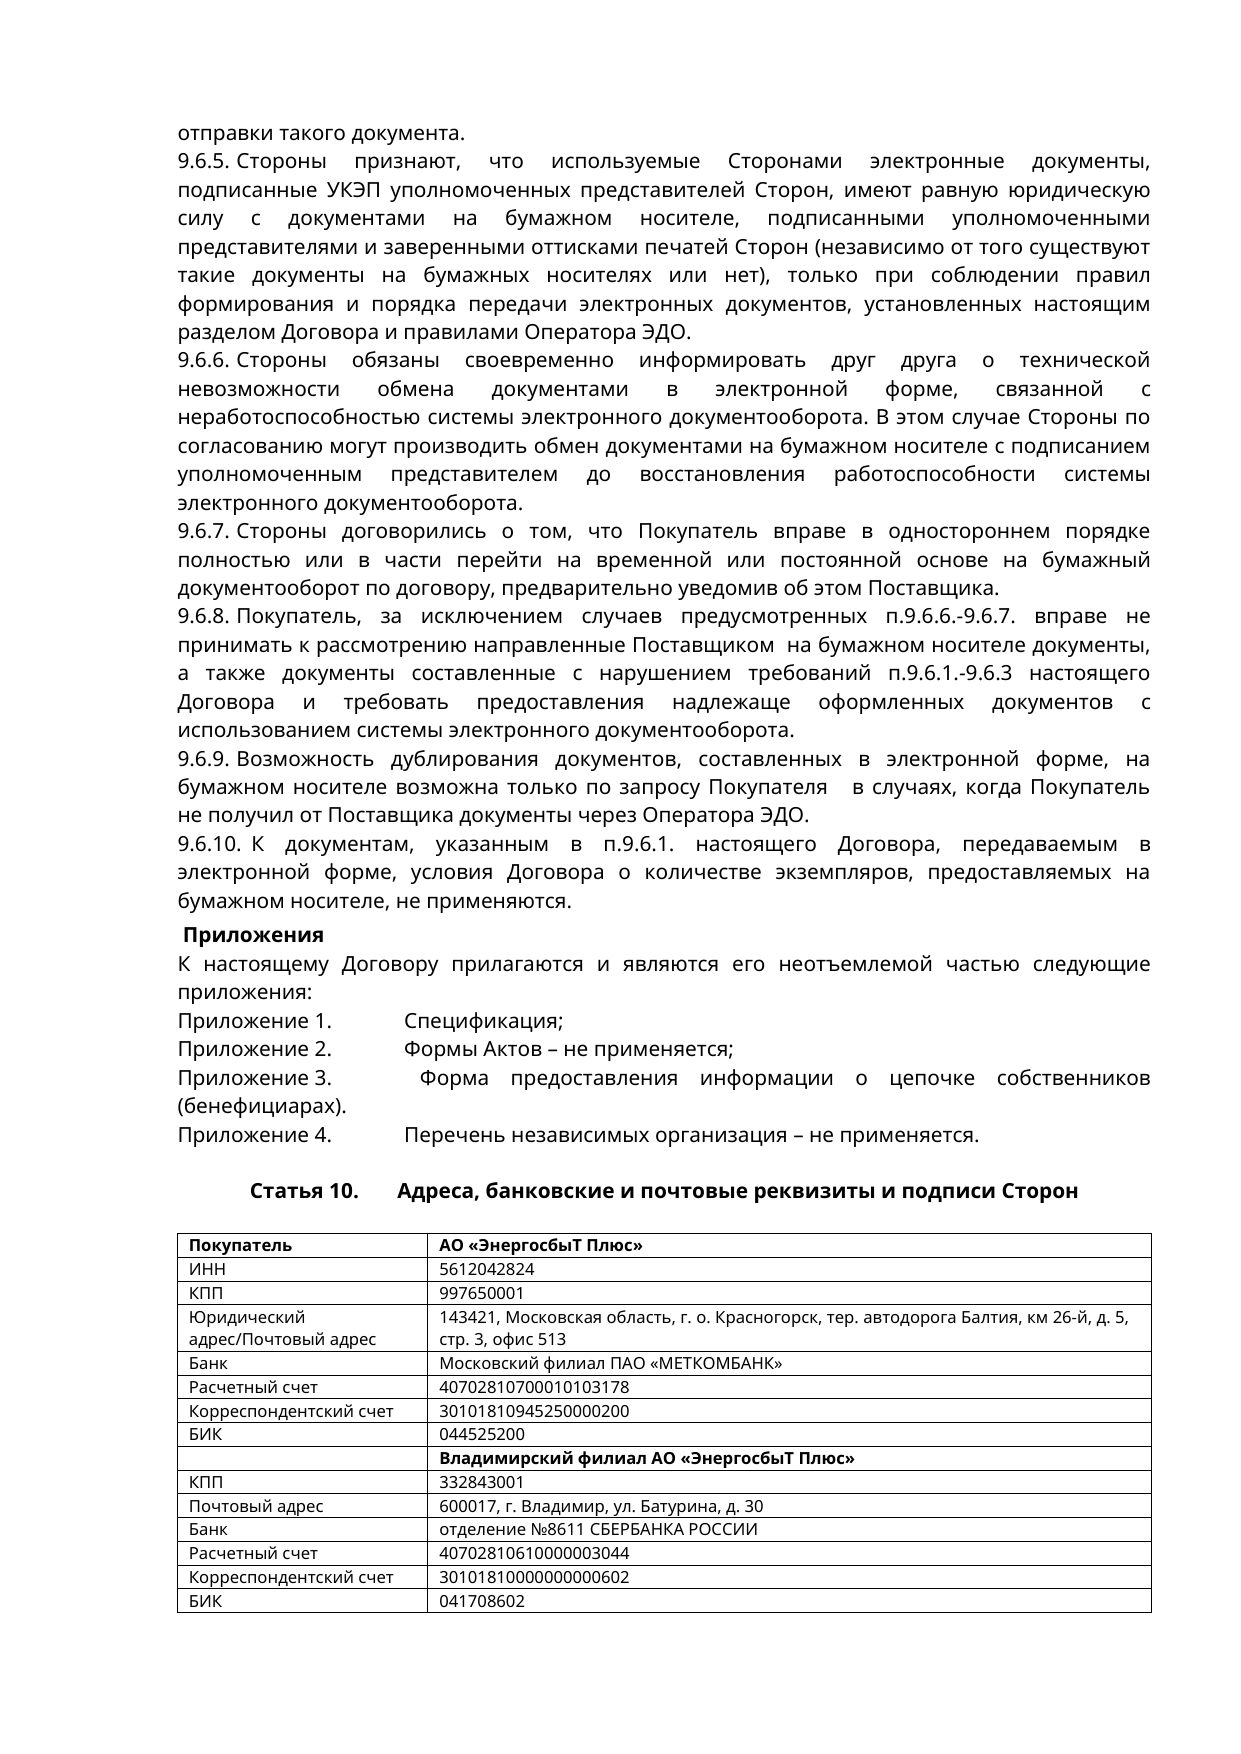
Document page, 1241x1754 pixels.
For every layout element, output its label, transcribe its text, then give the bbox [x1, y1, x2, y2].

table_cell Московский филиал ПАО «МЕТКОМБАНК» [428, 1352, 1151, 1374]
table_cell 041708602 [428, 1589, 1151, 1612]
table_header Покупатель [178, 1234, 427, 1257]
table_cell 30101810000000000602 [428, 1566, 1151, 1588]
list Спецификация; [177, 1006, 1152, 1034]
text К настоящему Договору прилагаются и являются его неотъемлемой частью следующие приложения: [177, 949, 1152, 1006]
list Форма предоставления информации о цепочке собственников (бенефициарах). [177, 1063, 1152, 1120]
list Покупатель, за исключением случаев предусмотренных п.9.6.6.-9.6.7. вправе не принимать к рассмотрению направленные Поставщиком на бумажном носителе документы, а также документы составленные с нарушением требований п.9.6.1.-9.6.3 настоящего Договора и требовать предоставления надлежаще оформленных документов с использованием системы электронного документооборота. [177, 602, 1152, 744]
table_cell 5612042824 [428, 1258, 1151, 1281]
table_cell Почтовый адрес [178, 1494, 427, 1517]
list Адреса, банковские и почтовые реквизиты и подписи Сторон [177, 1176, 1152, 1204]
table_cell Расчетный счет [178, 1542, 427, 1564]
table_cell БИК [178, 1423, 427, 1446]
text Приложения [177, 921, 1152, 949]
table_cell БИК [178, 1589, 427, 1612]
table_cell Расчетный счет [178, 1376, 427, 1398]
table_cell 40702810610000003044 [428, 1542, 1151, 1564]
list Возможность дублирования документов, составленных в электронной форме, на бумажном носителе возможна только по запросу Покупателя в случаях, когда Покупатель не получил от Поставщика документы через Оператора ЭДО. [177, 744, 1152, 829]
table_cell отделение №8611 СБЕРБАНКА РОССИИ [428, 1518, 1151, 1541]
table_cell Корреспондентский счет [178, 1399, 427, 1422]
list Перечень независимых организация – не применяется. [177, 1120, 1152, 1148]
table_cell Владимирский филиал АО «ЭнергосбыТ Плюс» [428, 1447, 1151, 1469]
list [177, 118, 1152, 147]
table_cell Банк [178, 1518, 427, 1541]
table_cell 600017, г. Владимир, ул. Батурина, д. 30 [428, 1494, 1151, 1517]
table_cell Юридический адрес/Почтовый адрес [178, 1305, 427, 1351]
table_header АО «ЭнергосбыТ Плюс» [428, 1234, 1151, 1257]
list Стороны обязаны своевременно информировать друг друга о технической невозможности обмена документами в электронной форме, связанной с неработоспособностью системы электронного документооборота. В этом случае Стороны по согласованию могут производить обмен документами на бумажном носителе с подписанием уполномоченным представителем до восстановления работоспособности системы электронного документооборота. [177, 346, 1152, 516]
table_cell 332843001 [428, 1471, 1151, 1493]
table_cell 143421, Московская область, г. о. Красногорск, тер. автодорога Балтия, км 26-й, д. 5, стр. 3, офис 513 [428, 1305, 1151, 1351]
table_cell 40702810700010103178 [428, 1376, 1151, 1398]
table_cell КПП [178, 1282, 427, 1304]
table_cell Корреспондентский счет [178, 1566, 427, 1588]
list Стороны договорились о том, что Покупатель вправе в одностороннем порядке полностью или в части перейти на временной или постоянной основе на бумажный документооборот по договору, предварительно уведомив об этом Поставщика. [177, 516, 1152, 602]
list Формы Актов – не применяется; [177, 1034, 1152, 1063]
table_cell 997650001 [428, 1282, 1151, 1304]
table_cell 044525200 [428, 1423, 1151, 1446]
list Стороны признают, что используемые Сторонами электронные документы, подписанные УКЭП уполномоченных представителей Сторон, имеют равную юридическую силу с документами на бумажном носителе, подписанными уполномоченными представителями и заверенными оттисками печатей Сторон (независимо от того существуют такие документы на бумажных носителях или нет), только при соблюдении правил формирования и порядка передачи электронных документов, установленных настоящим разделом Договора и правилами Оператора ЭДО. [177, 147, 1152, 346]
table_cell [178, 1447, 427, 1469]
table_cell ИНН [178, 1258, 427, 1281]
table_cell Банк [178, 1352, 427, 1374]
table_cell КПП [178, 1471, 427, 1493]
table_cell 30101810945250000200 [428, 1399, 1151, 1422]
list К документам, указанным в п.9.6.1. настоящего Договора, передаваемым в электронной форме, условия Договора о количестве экземпляров, предоставляемых на бумажном носителе, не применяются. [177, 829, 1152, 914]
